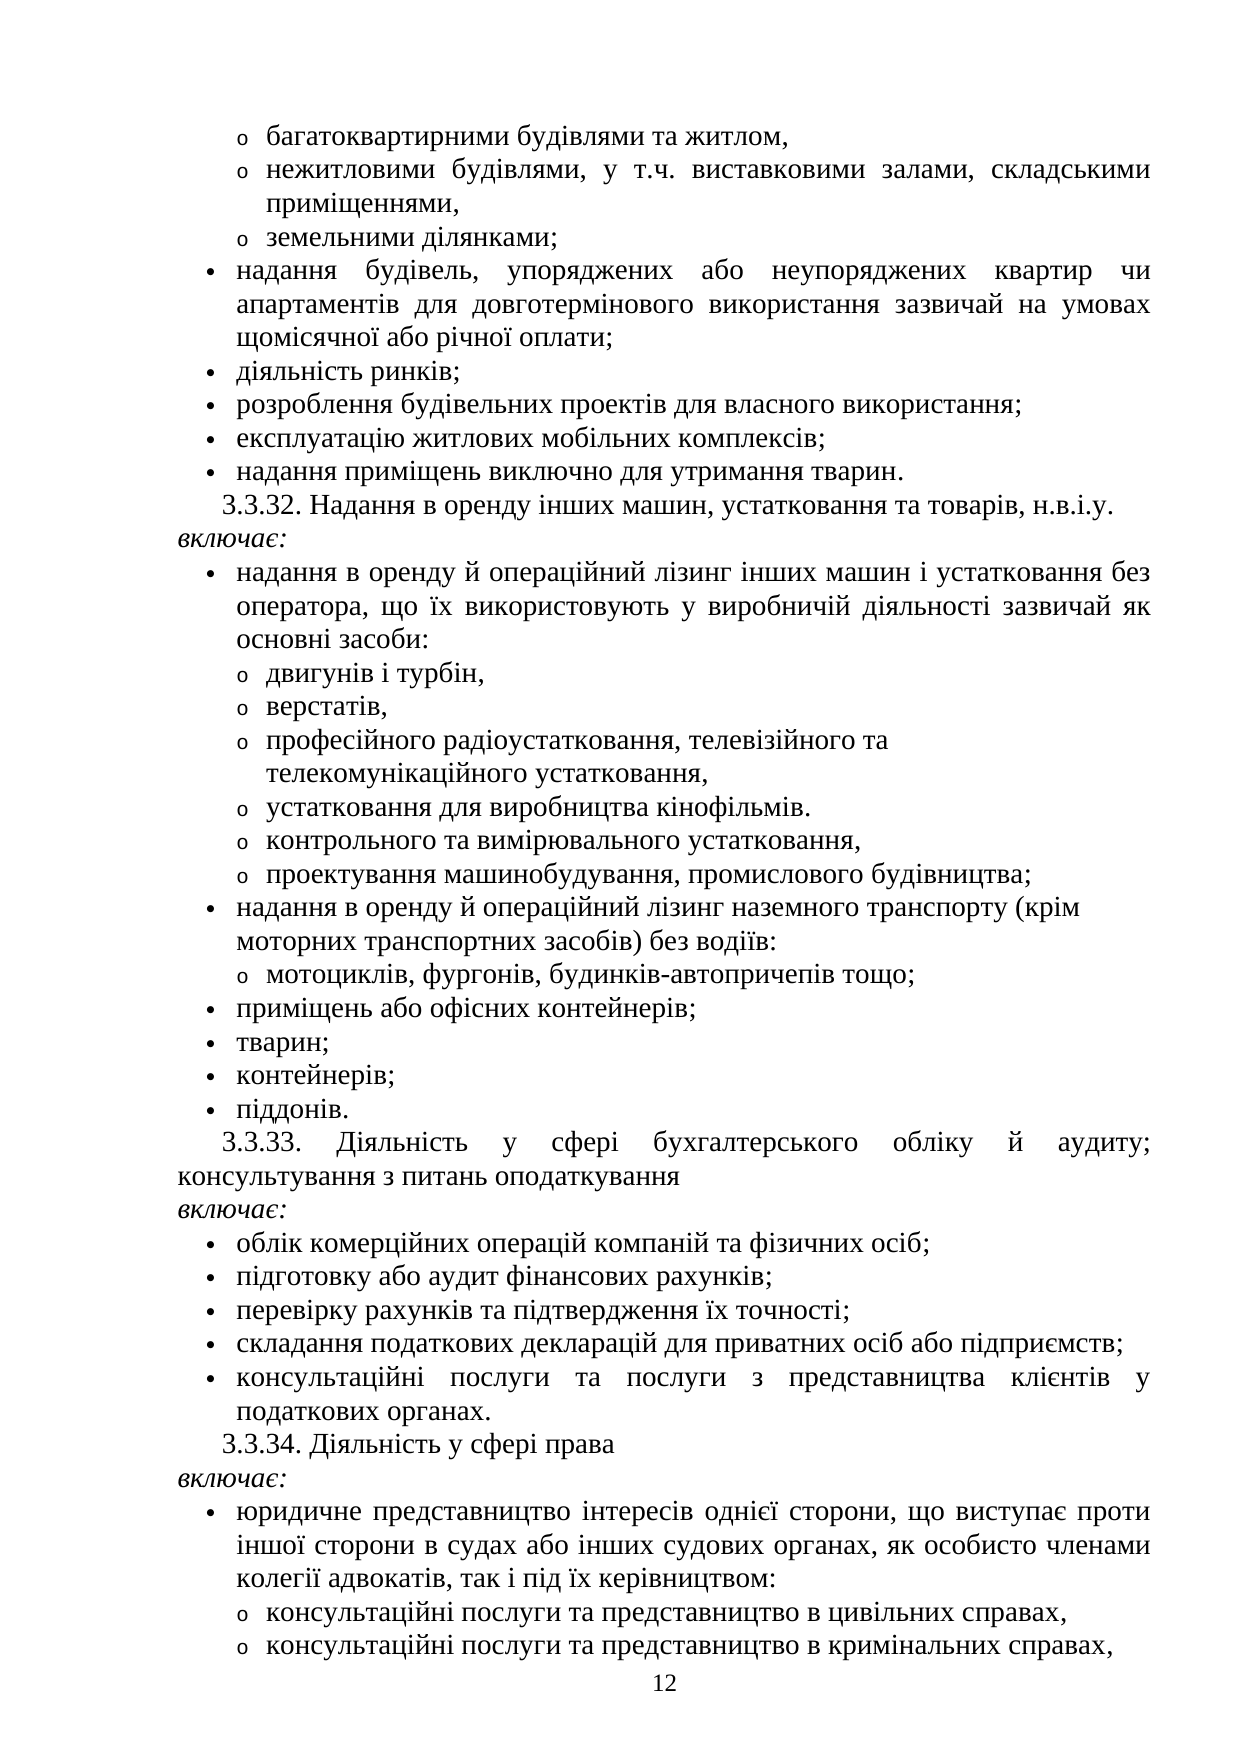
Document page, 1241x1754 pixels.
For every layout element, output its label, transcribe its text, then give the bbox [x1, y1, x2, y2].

list надання приміщень виключно для утримання тварин. [207, 453, 1152, 487]
list експлуатацію житлових мобільних комплексів; [207, 420, 1152, 453]
list нежитловими будівлями, у т.ч. виставковими залами, складськими приміщеннями, [236, 152, 1152, 219]
list піддонів. [207, 1091, 1152, 1124]
list тварин; [207, 1024, 1152, 1057]
list земельними ділянками; [236, 219, 1152, 252]
list перевірку рахунків та підтвердження їх точності; [207, 1292, 1152, 1326]
text включає: [177, 521, 1152, 554]
text 3.3.34. Діяльність у сфері права [177, 1426, 1152, 1460]
list консультаційні послуги та послуги з представництва клієнтів у податкових органах. [207, 1359, 1152, 1426]
list надання в оренду й операційний лізинг наземного транспорту (крім моторних транспортних засобів) без водіїв: [207, 889, 1152, 957]
list надання будівель, упоряджених або неупоряджених квартир чи апартаментів для довготермінового використання зазвичай на умовах щомісячної або річної оплати; [207, 252, 1152, 353]
list консультаційні послуги та представництво в кримінальних справах, [236, 1627, 1152, 1661]
list приміщень або офісних контейнерів; [207, 990, 1152, 1024]
text включає: [177, 1191, 1152, 1225]
list двигунів і турбін, [236, 655, 1152, 688]
list багатоквартирними будівлями та житлом, [236, 118, 1152, 152]
list контрольного та вимірювального устатковання, [236, 822, 1152, 856]
list проектування машинобудування, промислового будівництва; [236, 856, 1152, 889]
list юридичне представництво інтересів однієї сторони, що виступає проти іншої сторони в судах або інших судових органах, як особисто членами колегії адвокатів, так і під їх керівництвом: [207, 1493, 1152, 1594]
list облік комерційних операцій компаній та фізичних осіб; [207, 1225, 1152, 1258]
list складання податкових декларацій для приватних осіб або підприємств; [207, 1326, 1152, 1359]
list мотоциклів, фургонів, будинків-автопричепів тощо; [236, 957, 1152, 990]
list консультаційні послуги та представництво в цивільних справах, [236, 1594, 1152, 1627]
text 3.3.33. Діяльність у сфері бухгалтерського обліку й аудиту; консультування з питань оподаткування [177, 1124, 1152, 1191]
list діяльність ринків; [207, 353, 1152, 386]
list професійного радіоустатковання, телевізійного та телекомунікаційного устатковання, [236, 722, 1152, 789]
text включає: [177, 1460, 1152, 1493]
list контейнерів; [207, 1057, 1152, 1091]
list розроблення будівельних проектів для власного використання; [207, 386, 1152, 420]
text 3.3.32. Надання в оренду інших машин, устатковання та товарів, н.в.і.у. [177, 487, 1152, 521]
list надання в оренду й операційний лізинг інших машин і устатковання без оператора, що їх використовують у виробничій діяльності зазвичай як основні засоби: [207, 554, 1152, 655]
list устатковання для виробництва кінофільмів. [236, 789, 1152, 822]
list підготовку або аудит фінансових рахунків; [207, 1258, 1152, 1292]
list верстатів, [236, 688, 1152, 722]
